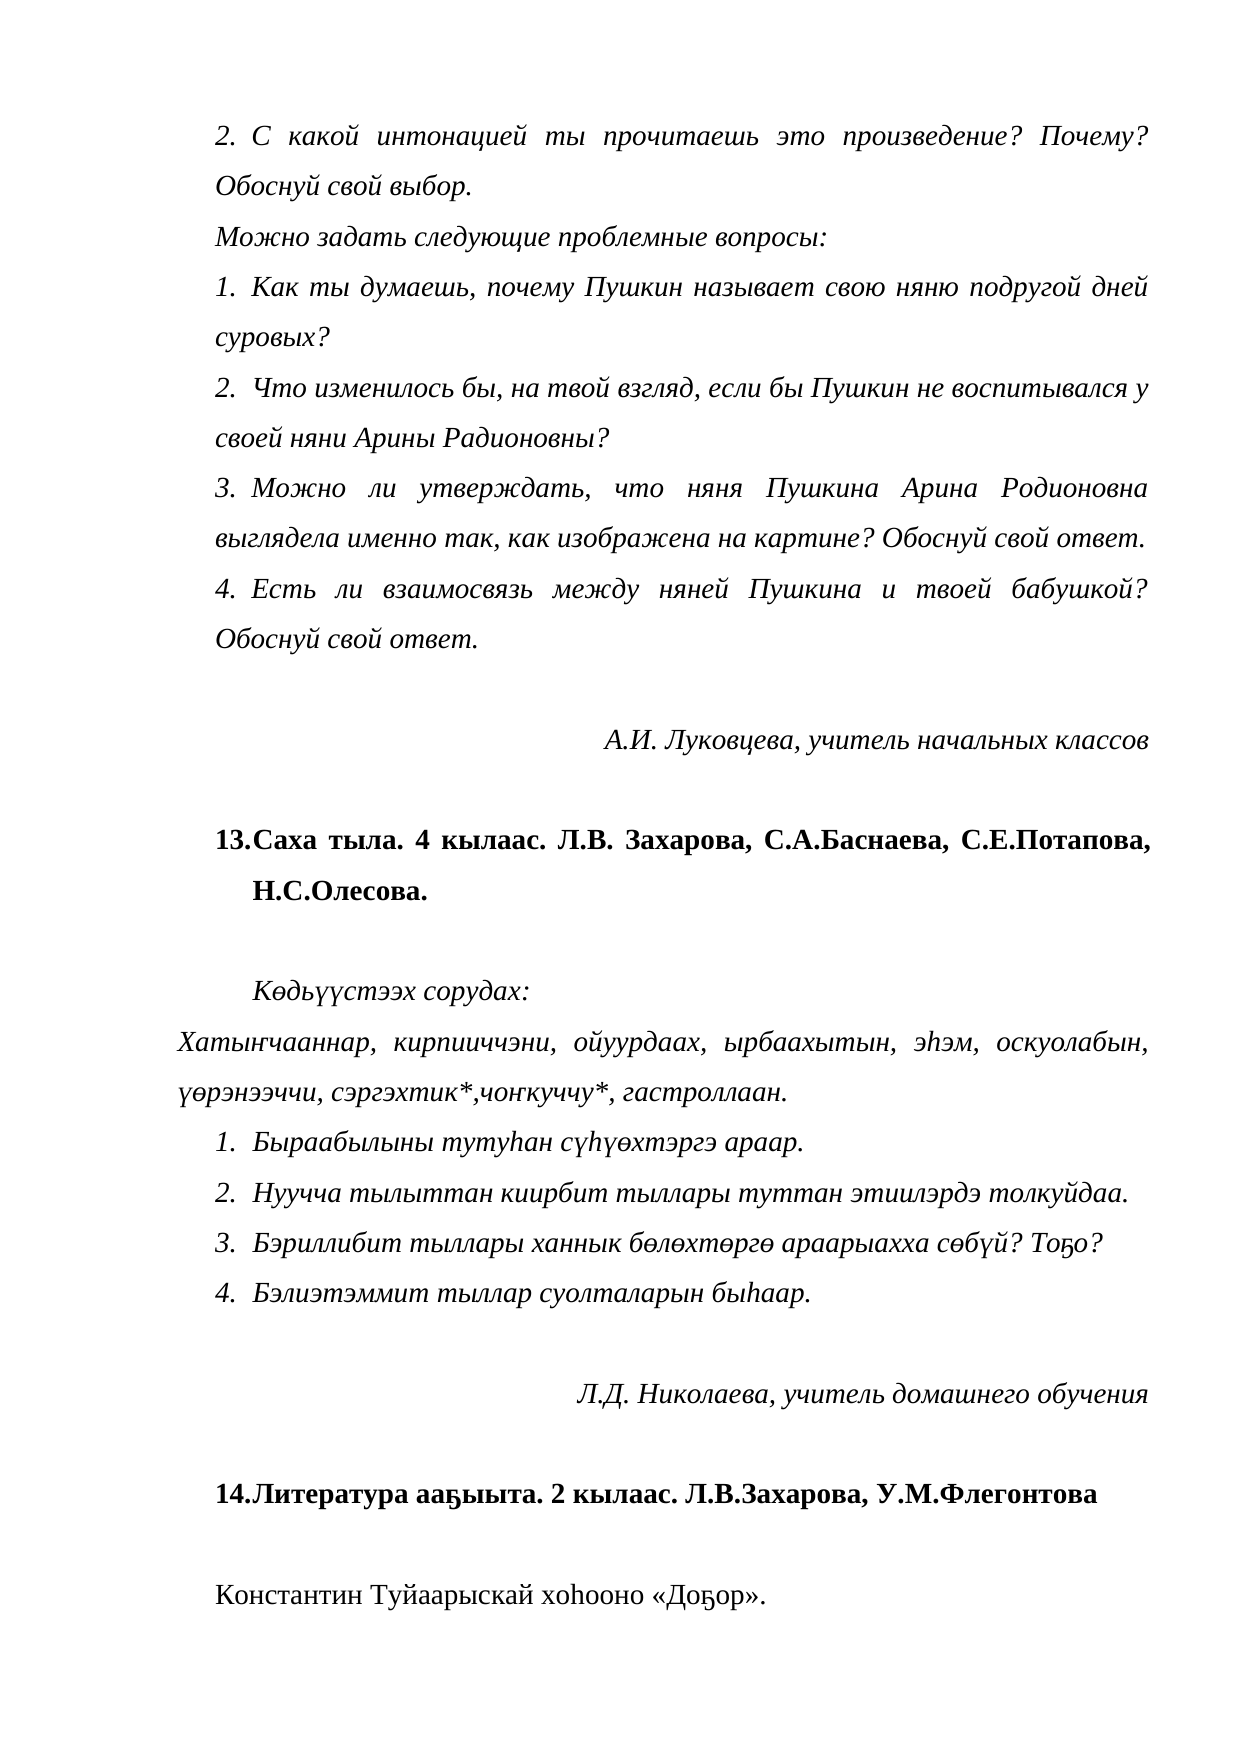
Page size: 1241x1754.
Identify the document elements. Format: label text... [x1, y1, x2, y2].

text Хатыҥчааннар, кирпииччэни, ойуурдаах, ырбаахытын, эһэм, оскуолабын, үөрэнээччи, сэргэхтик*,чоҥкуччу*, гастроллаан. [177, 1024, 1152, 1108]
text 2. С какой интонацией ты прочитаешь это произведение? Почему? Обоснуй свой выбор. [215, 118, 1152, 202]
text 4. Есть ли взаимосвязь между няней Пушкина и твоей бабушкой? Обоснуй свой ответ. [215, 571, 1152, 655]
list Саха тыла. 4 кылаас. Л.В. Захарова, С.А.Баснаева, С.Е.Потапова, Н.С.Олесова. [215, 822, 1152, 906]
text 3. Можно ли утверждать, что няня Пушкина Арина Родионовна выглядела именно так, как изображена на картине? Обоснуй свой ответ. [215, 470, 1152, 554]
text 1. Как ты думаешь, почему Пушкин называет свою няню подругой дней суровых? [215, 269, 1152, 353]
text Константин Туйаарыскай хоһооно «Доҕор». [215, 1577, 1152, 1611]
list Бэриллибит тыллары ханнык бөлөхтөргө араарыахха сөбүй? Тоҕо? [215, 1225, 1152, 1258]
text 2. Что изменилось бы, на твой взгляд, если бы Пушкин не воспитывался у своей няни Арины Радионовны? [215, 370, 1152, 453]
list Литература ааҕыыта. 2 кылаас. Л.В.Захарова, У.М.Флегонтова [215, 1477, 1152, 1510]
text А.И. Луковцева, учитель начальных классов [215, 722, 1152, 755]
text Л.Д. Николаева, учитель домашнего обучения [177, 1376, 1152, 1409]
list Көдьүүстээх сорудах: [252, 973, 1152, 1007]
list Быраабылыны тутуһан сүһүөхтэргэ араар. [215, 1124, 1152, 1158]
text Можно задать следующие проблемные вопросы: [215, 219, 1152, 252]
list Нуучча тылыттан киирбит тыллары туттан этиилэрдэ толкуйдаа. [215, 1175, 1152, 1208]
list Бэлиэтэммит тыллар суолталарын быһаар. [215, 1275, 1152, 1309]
